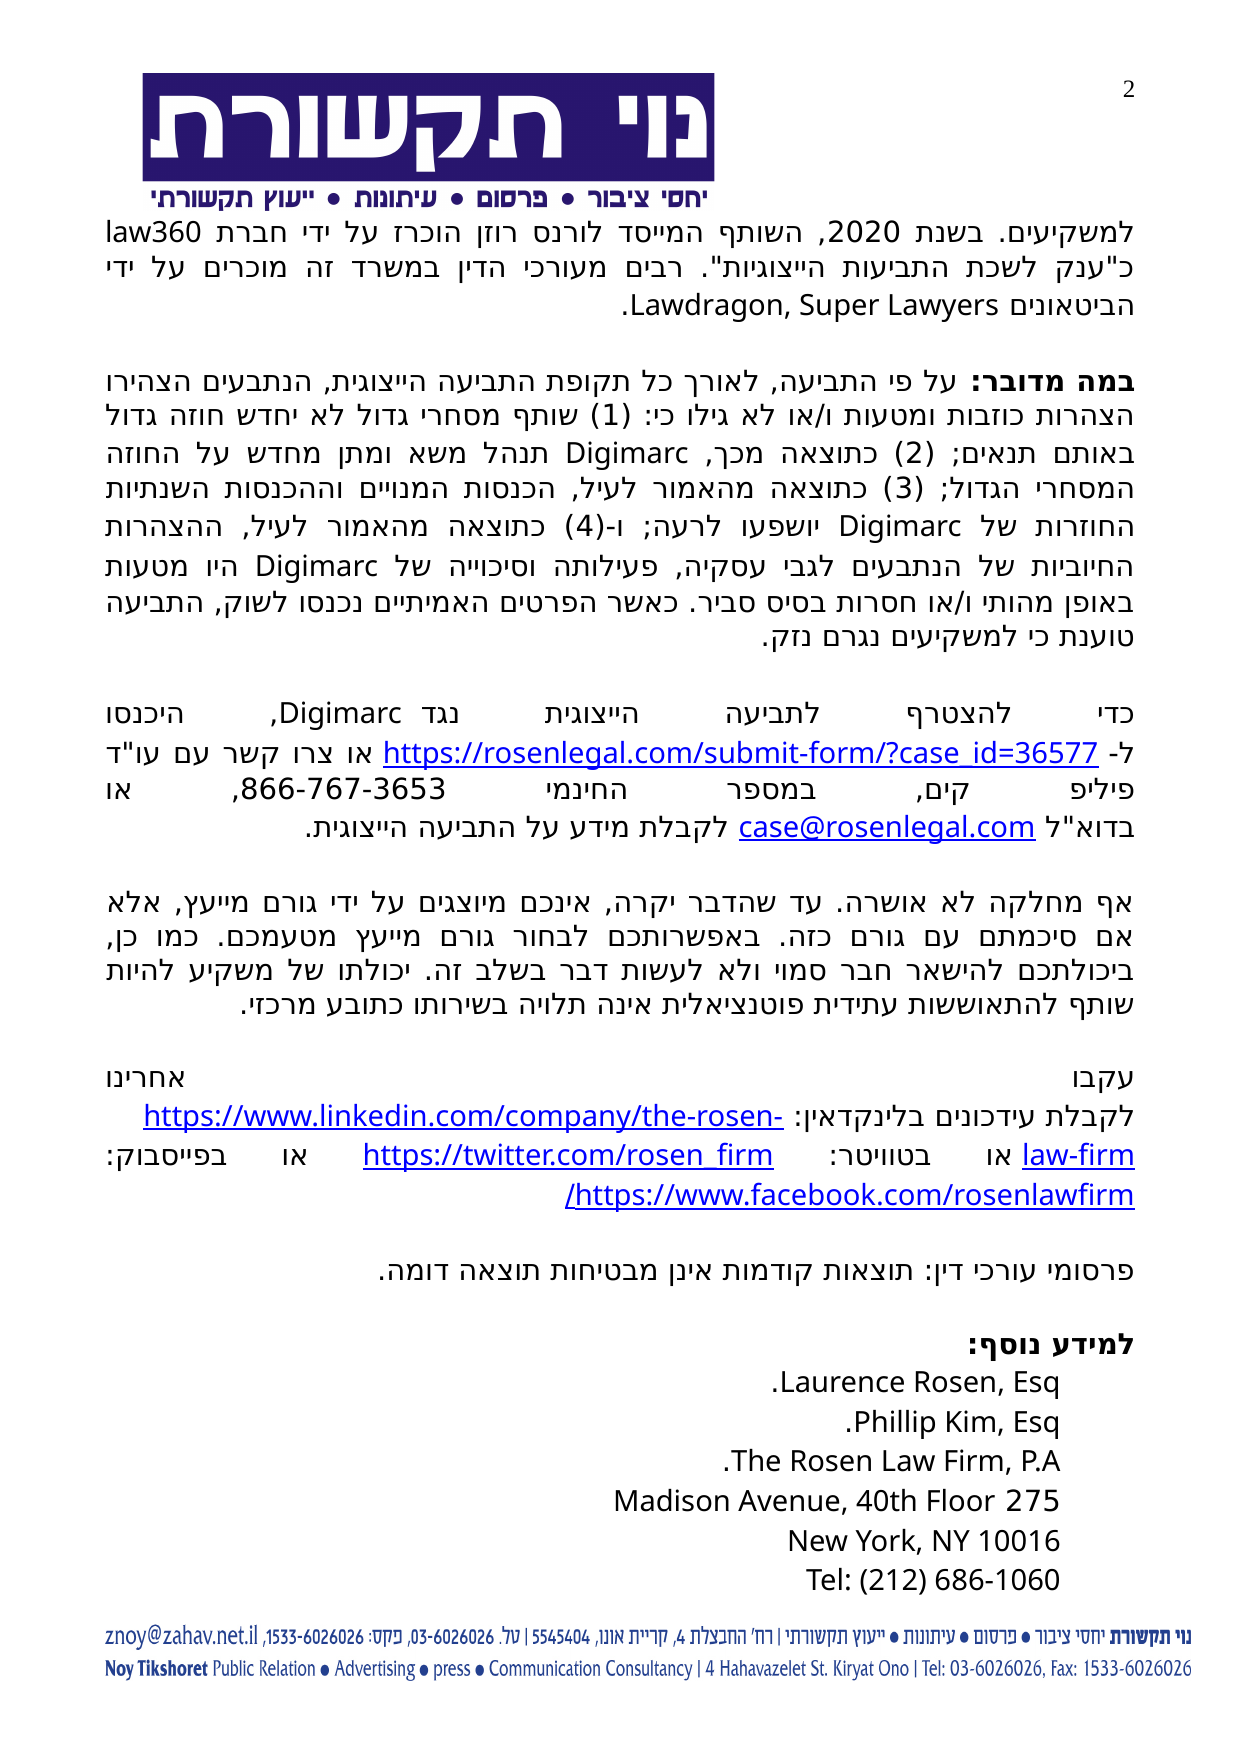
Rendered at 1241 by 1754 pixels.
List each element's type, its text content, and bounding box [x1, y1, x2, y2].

text במה מדובר: על פי התביעה, לאורך כל תקופת התביעה הייצוגית, הנתבעים הצהירו הצהרות כוזבות ומטעות ו/או לא גילו כי: (1) שותף מסחרי גדול לא יחדש חוזה גדול באותם תנאים; (2) כתוצאה מכך, Digimarc תנהל משא ומתן מחדש על החוזה המסחרי הגדול; (3) כתוצאה מהאמור לעיל, הכנסות המנויים וההכנסות השנתיות החוזרות של Digimarc יושפעו לרעה; ו-(4) כתוצאה מהאמור לעיל, ההצהרות החיוביות של הנתבעים לגבי עסקיה, פעילותה וסיכוייה של Digimarc היו מטעות באופן מהותי ו/או חסרות בסיס סביר. כאשר הפרטים האמיתיים נכנסו לשוק, התביעה טוענת כי למשקיעים נגרם נזק. [105, 364, 1135, 653]
text אף מחלקה לא אושרה. עד שהדבר יקרה, אינכם מיוצגים על ידי גורם מייעץ, אלא אם סיכמתם עם גורם כזה. באפשרותכם לבחור גורם מייעץ מטעמכם. כמו כן, ביכולתכם להישאר חבר סמוי ולא לעשות דבר בשלב זה. יכולתו של משקיע להיות שותף להתאוששות עתידית פוטנציאלית אינה תלויה בשירותו כתובע מרכזי. [105, 885, 1135, 1021]
text פרסומי עורכי דין: תוצאות קודמות אינן מבטיחות תוצאה דומה. [105, 1253, 1135, 1287]
text למידע נוסף: [105, 1327, 1135, 1361]
text עקבו אחרינו לקבלת עידכונים בלינקדאין: https://www.linkedin.com/company/the-rosen-law-firm או בטוויטר: https://twitter.com/rosen_firm או בפייסבוק: https://www.facebook.com/rosenlawfirm/ [105, 1061, 1135, 1214]
picture [142, 73, 715, 211]
picture [105, 1624, 1191, 1681]
text כדי להצטרף לתביעה הייצוגית נגד Digimarc, היכנסו ל- https://rosenlegal.com/submit-form/?case_id=36577 או צרו קשר עם עו"ד פיליפ קים, במספר החינמי 866-767-3653, או בדוא"ל case@rosenlegal.com לקבלת מידע על התביעה הייצוגית. [105, 693, 1135, 846]
